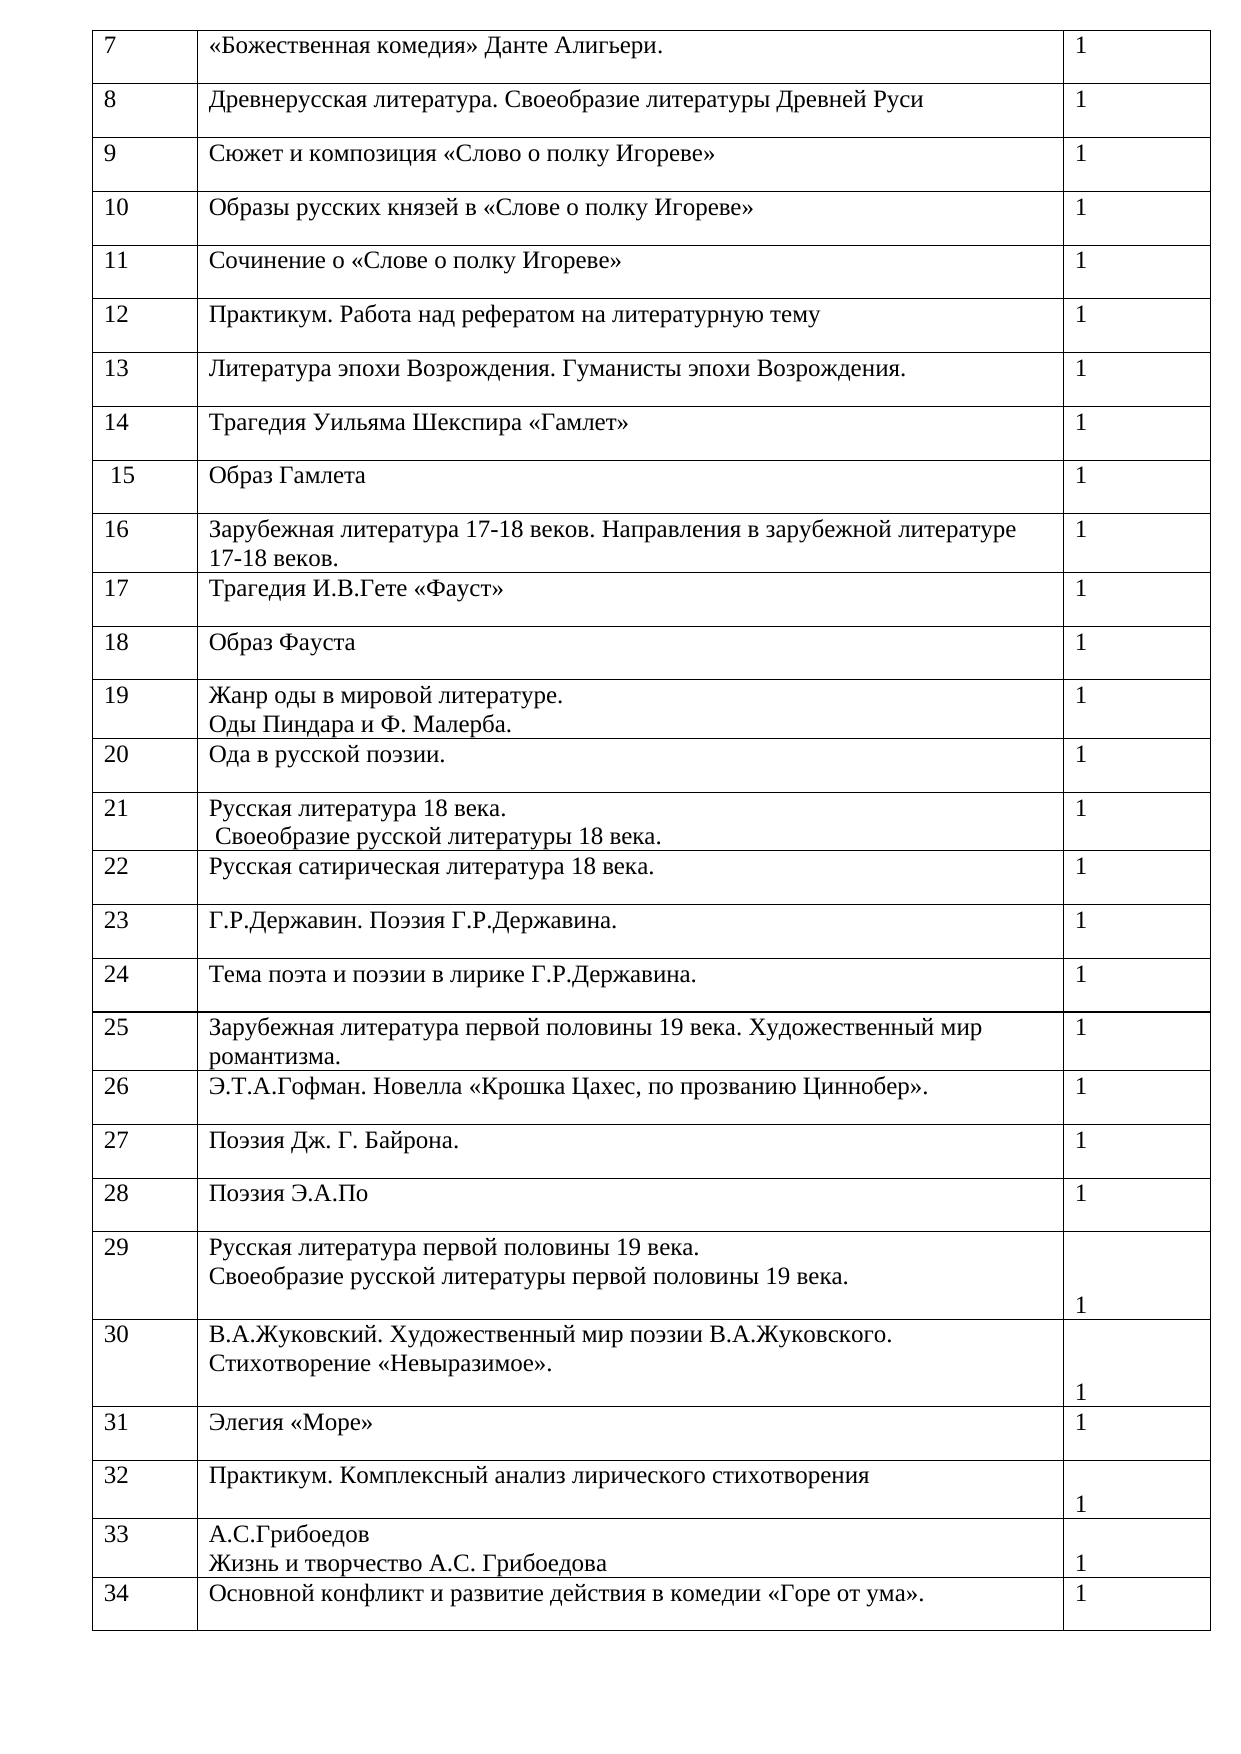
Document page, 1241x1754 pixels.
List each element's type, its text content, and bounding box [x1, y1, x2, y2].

table_cell 1 [1064, 1578, 1210, 1630]
table_cell 1 [1064, 1519, 1210, 1577]
table_cell 30 [93, 1320, 197, 1406]
table_cell Практикум. Работа над рефератом на литературную тему [198, 299, 1063, 352]
table_cell Русская литература 18 века. Своеобразие русской литературы 18 века. [198, 793, 1063, 850]
table_cell 20 [93, 739, 197, 792]
table_cell 1 [1064, 514, 1210, 572]
table_cell 22 [93, 851, 197, 904]
table_cell 1 [1064, 353, 1210, 406]
table_cell 28 [93, 1179, 197, 1231]
table_cell Литература эпохи Возрождения. Гуманисты эпохи Возрождения. [198, 353, 1063, 406]
table_cell Зарубежная литература 17-18 веков. Направления в зарубежной литературе 17-18 веков. [198, 514, 1063, 572]
table_cell 33 [93, 1519, 197, 1577]
table_cell Поэзия Дж. Г. Байрона. [198, 1125, 1063, 1177]
table_cell 13 [93, 353, 197, 406]
table_cell Сочинение о «Слове о полку Игореве» [198, 246, 1063, 298]
table_cell 1 [1064, 793, 1210, 850]
table_cell Основной конфликт и развитие действия в комедии «Горе от ума». [198, 1578, 1063, 1630]
table_cell 1 [1064, 851, 1210, 904]
table_cell 16 [93, 514, 197, 572]
table_cell 29 [93, 1232, 197, 1318]
table_cell 1 [1064, 1013, 1210, 1070]
table_cell Трагедия И.В.Гете «Фауст» [198, 573, 1063, 626]
table_cell Древнерусская литература. Своеобразие литературы Древней Руси [198, 84, 1063, 137]
table_cell 1 [1064, 1071, 1210, 1124]
table_cell 1 [1064, 246, 1210, 298]
table_cell 1 [1064, 299, 1210, 352]
table_cell Элегия «Море» [198, 1407, 1063, 1459]
table_cell 1 [1064, 627, 1210, 679]
table_cell В.А.Жуковский. Художественный мир поэзии В.А.Жуковского. Стихотворение «Невыразимое». [198, 1320, 1063, 1406]
table_cell Зарубежная литература первой половины 19 века. Художественный мир романтизма. [198, 1013, 1063, 1070]
table_cell 1 [1064, 138, 1210, 191]
table_cell 34 [93, 1578, 197, 1630]
table_cell 9 [93, 138, 197, 191]
table_cell 1 [1064, 407, 1210, 459]
table_cell 25 [93, 1013, 197, 1070]
table_cell Ода в русской поэзии. [198, 739, 1063, 792]
table_cell Образы русских князей в «Слове о полку Игореве» [198, 192, 1063, 244]
table_cell 1 [1064, 1407, 1210, 1459]
table_cell Практикум. Комплексный анализ лирического стихотворения [198, 1461, 1063, 1518]
table_cell 1 [1064, 959, 1210, 1011]
table_cell 14 [93, 407, 197, 459]
table_cell Поэзия Э.А.По [198, 1179, 1063, 1231]
table_cell Образ Фауста [198, 627, 1063, 679]
table_cell 1 [1064, 192, 1210, 244]
table_cell 23 [93, 905, 197, 958]
table_cell 1 [1064, 1320, 1210, 1406]
table_cell 27 [93, 1125, 197, 1177]
table_cell 1 [1064, 739, 1210, 792]
table_cell 31 [93, 1407, 197, 1459]
table_cell Г.Р.Державин. Поэзия Г.Р.Державина. [198, 905, 1063, 958]
table_cell 1 [1064, 1232, 1210, 1318]
table_cell 1 [1064, 905, 1210, 958]
table_cell Тема поэта и поэзии в лирике Г.Р.Державина. [198, 959, 1063, 1011]
table_cell 17 [93, 573, 197, 626]
table_cell А.С.Грибоедов Жизнь и творчество А.С. Грибоедова [198, 1519, 1063, 1577]
table_cell 1 [1064, 1125, 1210, 1177]
table_cell Трагедия Уильяма Шекспира «Гамлет» [198, 407, 1063, 459]
table_cell 1 [1064, 1179, 1210, 1231]
table_cell «Божественная комедия» Данте Алигьери. [198, 31, 1063, 83]
table_cell Сюжет и композиция «Слово о полку Игореве» [198, 138, 1063, 191]
table_cell 11 [93, 246, 197, 298]
table_cell Жанр оды в мировой литературе. Оды Пиндара и Ф. Малерба. [198, 680, 1063, 738]
table_cell 7 [93, 31, 197, 83]
table_cell 24 [93, 959, 197, 1011]
table_cell Э.Т.А.Гофман. Новелла «Крошка Цахес, по прозванию Циннобер». [198, 1071, 1063, 1124]
table_cell Русская сатирическая литература 18 века. [198, 851, 1063, 904]
table_cell 1 [1064, 573, 1210, 626]
table_cell Русская литература первой половины 19 века. Своеобразие русской литературы первой половины 19 века. [198, 1232, 1063, 1318]
table_cell 1 [1064, 680, 1210, 738]
table_cell 1 [1064, 1461, 1210, 1518]
table_cell 1 [1064, 84, 1210, 137]
table_cell 32 [93, 1461, 197, 1518]
table_cell 1 [1064, 461, 1210, 513]
table_cell 15 [93, 461, 197, 513]
table_cell 8 [93, 84, 197, 137]
table_cell 18 [93, 627, 197, 679]
table_cell 21 [93, 793, 197, 850]
table_cell 19 [93, 680, 197, 738]
table_cell 26 [93, 1071, 197, 1124]
table_cell 1 [1064, 31, 1210, 83]
table_cell 10 [93, 192, 197, 244]
table_cell Образ Гамлета [198, 461, 1063, 513]
table_cell 12 [93, 299, 197, 352]
